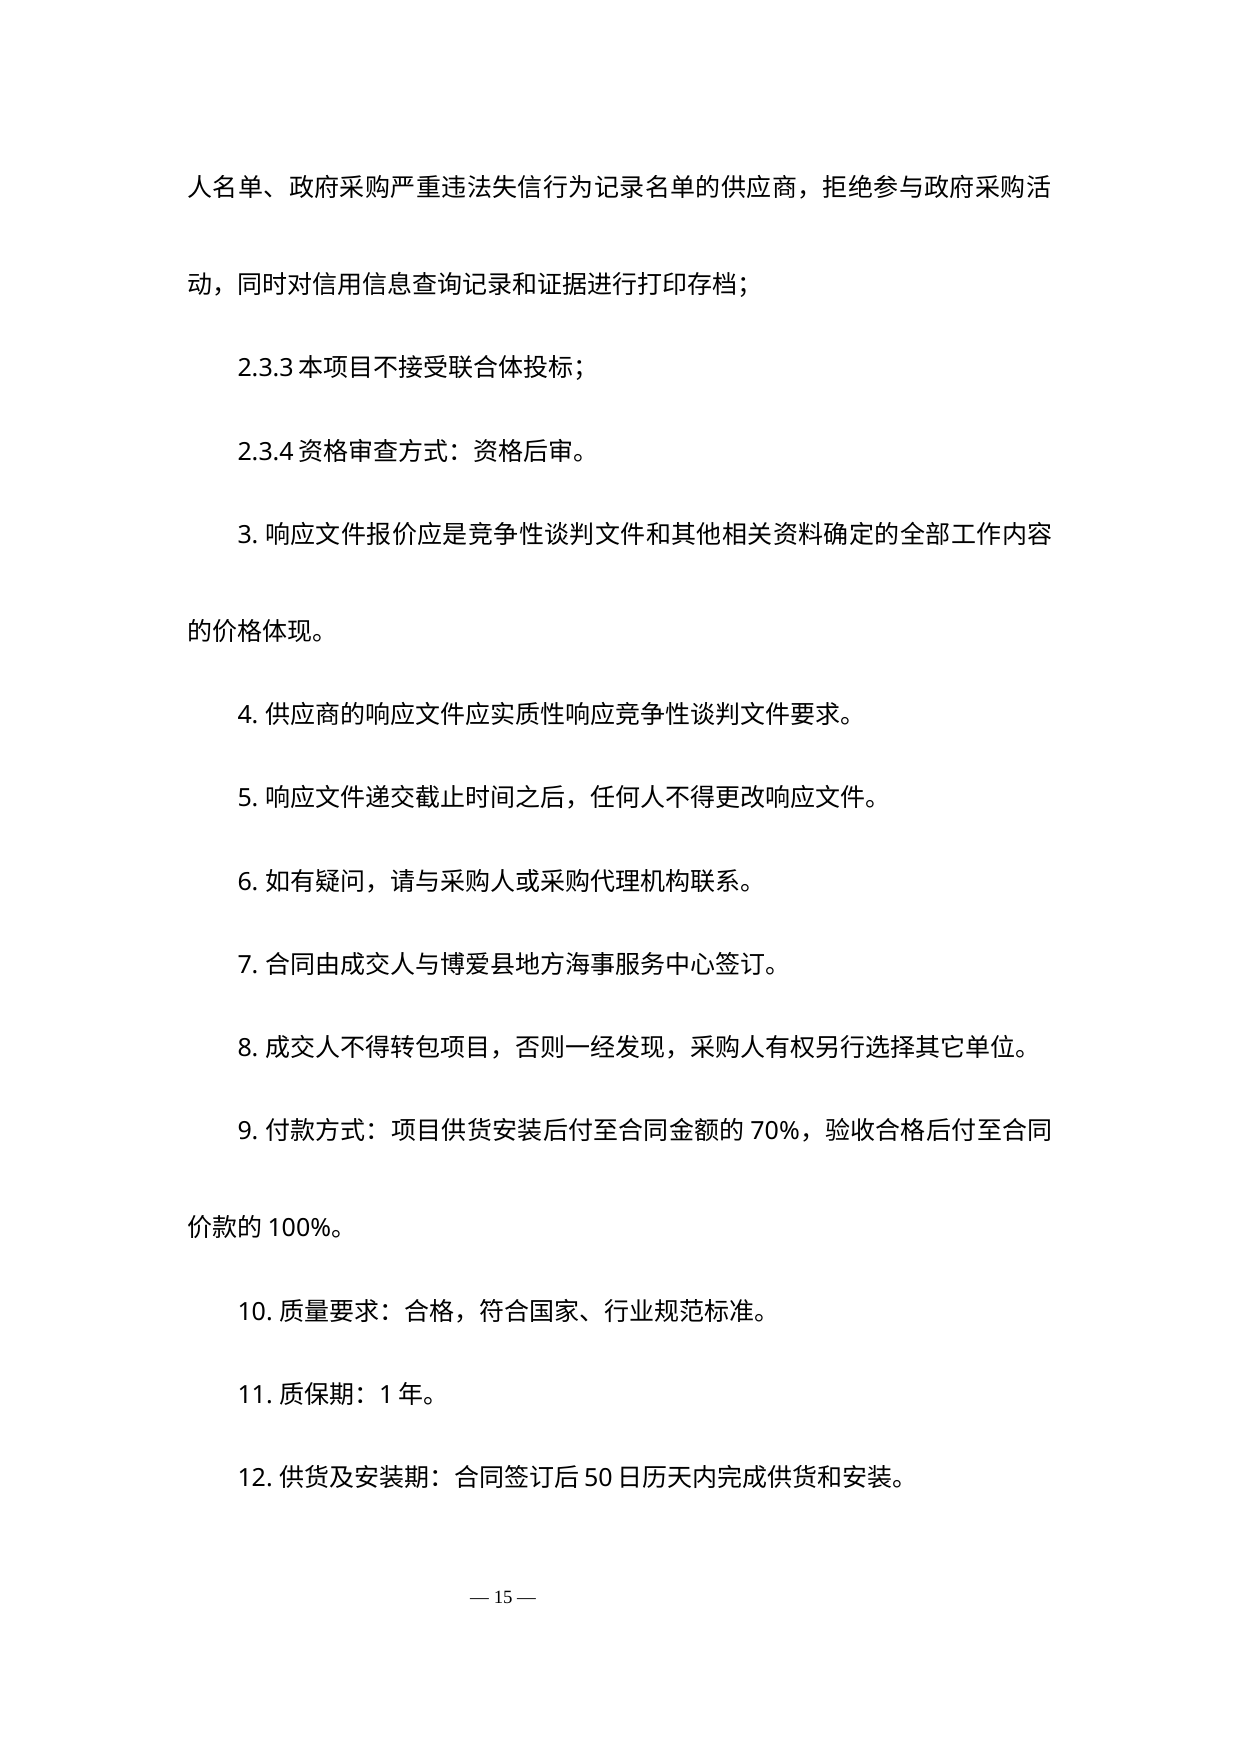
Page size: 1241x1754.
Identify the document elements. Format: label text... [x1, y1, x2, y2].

list 供应商的响应文件应实质性响应竞争性谈判文件要求。 [187, 680, 1053, 745]
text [187, 153, 1053, 315]
list 响应文件报价应是竞争性谈判文件和其他相关资料确定的全部工作内容的价格体现。 [187, 500, 1053, 662]
list 付款方式：项目供货安装后付至合同金额的70%，验收合格后付至合同价款的100%。 [187, 1096, 1053, 1258]
text 2.3.4资格审查方式：资格后审。 [187, 417, 1053, 482]
text 2.3.3本项目不接受联合体投标； [187, 333, 1053, 398]
list 如有疑问，请与采购人或采购代理机构联系。 [187, 847, 1053, 912]
list 质量要求：合格，符合国家、行业规范标准。 [187, 1277, 1053, 1342]
list 响应文件递交截止时间之后，任何人不得更改响应文件。 [187, 763, 1053, 828]
text 11. 质保期：1年。 [187, 1360, 1053, 1425]
text 12. 供货及安装期：合同签订后50日历天内完成供货和安装。 [187, 1443, 1053, 1508]
list 合同由成交人与博爱县地方海事服务中心签订。 [187, 930, 1053, 995]
list 成交人不得转包项目，否则一经发现，采购人有权另行选择其它单位。 [187, 1013, 1053, 1078]
